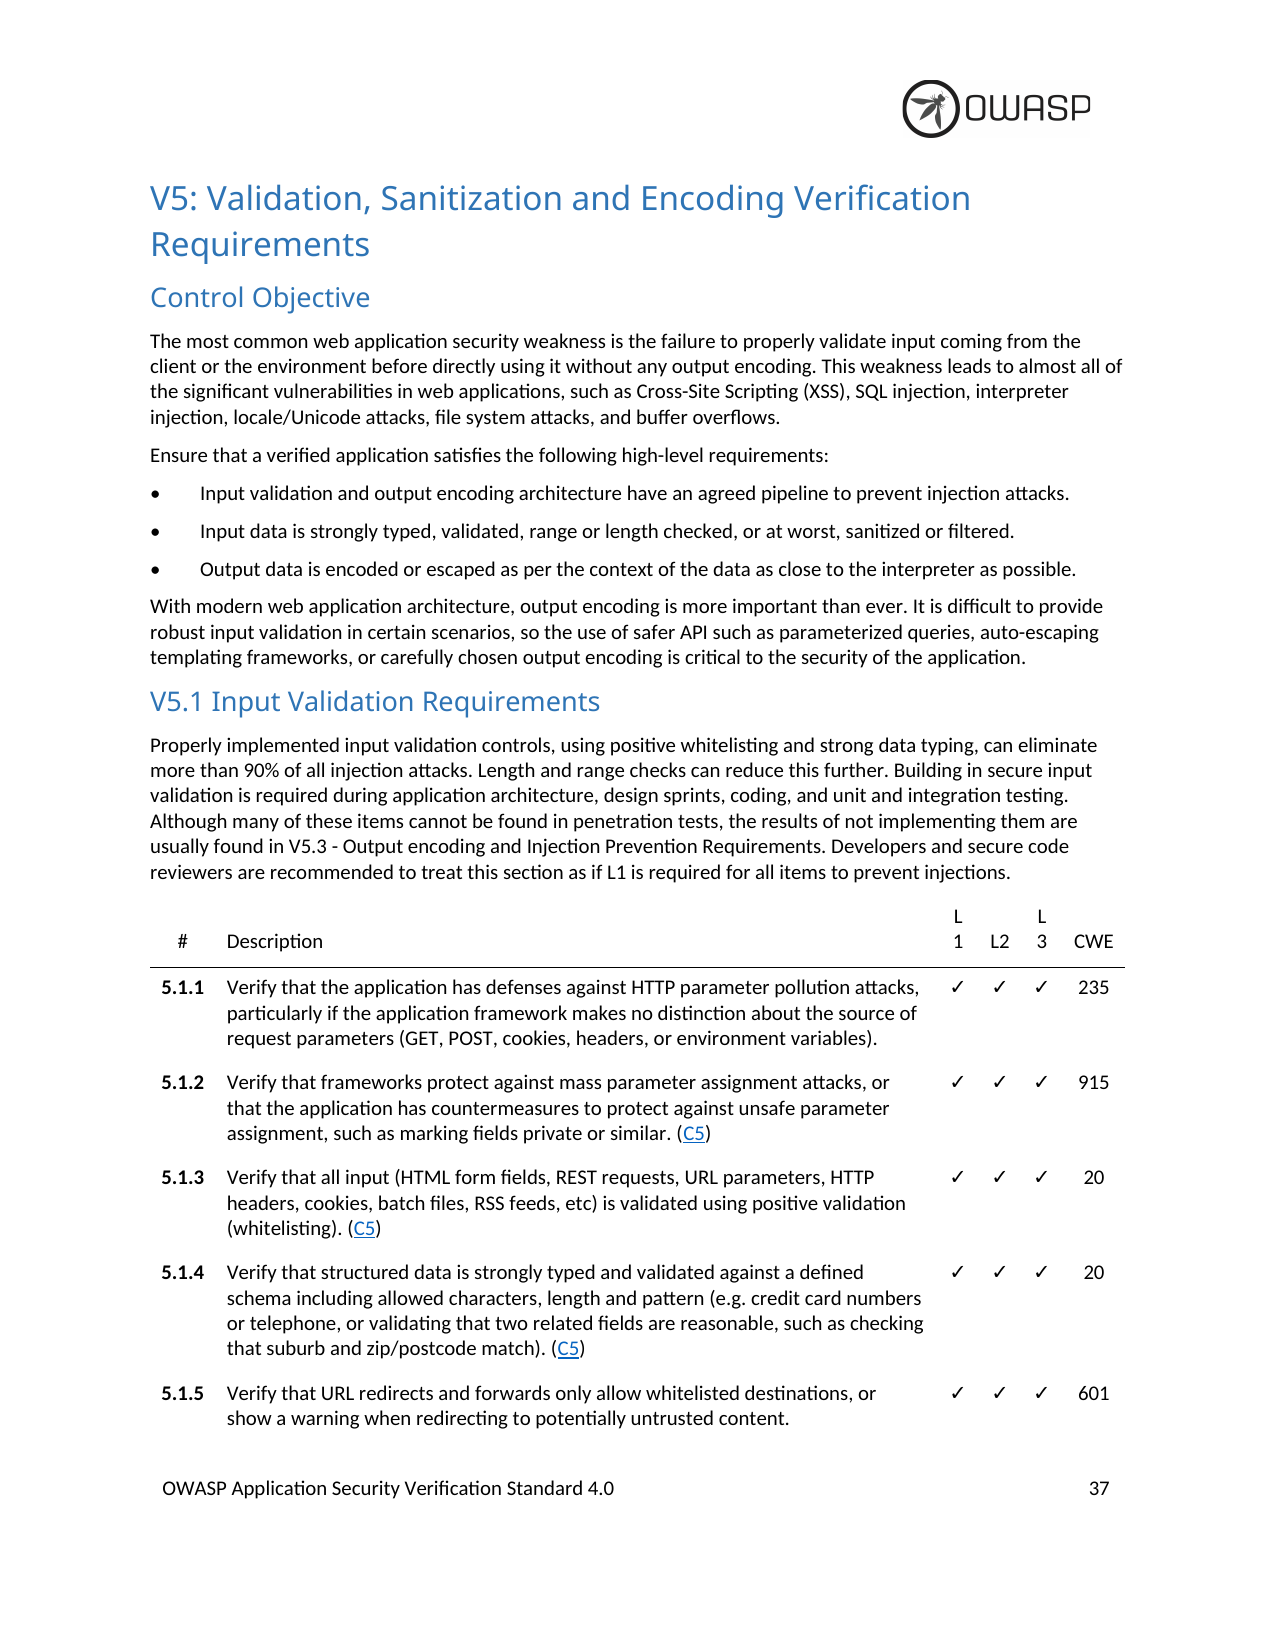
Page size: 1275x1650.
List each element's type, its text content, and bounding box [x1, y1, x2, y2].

table_cell 915 [1063, 1063, 1125, 1158]
table_cell Verify that all input (HTML form fields, REST requests, URL parameters, HTTP headers, cookies, batch files, RSS feeds, etc) is validated using positive validation (whitelisting). (C5) [215, 1158, 937, 1253]
table_cell ✓ [937, 1063, 979, 1158]
table_cell ✓ [1021, 1158, 1062, 1253]
subtitle V5: Validation, Sanitization and Encoding Verification Requirements [150, 175, 1125, 266]
table_cell Verify that structured data is strongly typed and validated against a defined schema including allowed characters, length and pattern (e.g. credit card numbers or telephone, or validating that two related fields are reasonable, such as checking that suburb and zip/postcode match). (C5) [215, 1253, 937, 1373]
table_cell 601 [1063, 1374, 1125, 1443]
list Input validation and output encoding architecture have an agreed pipeline to prevent injection attacks. [150, 480, 1125, 505]
table_cell 5.1.4 [150, 1253, 215, 1373]
text The most common web application security weakness is the failure to properly validate input coming from the client or the environment before directly using it without any output encoding. This weakness leads to almost all of the significant vulnerabilities in web applications, such as Cross-Site Scripting (XSS), SQL injection, interpreter injection, locale/Unicode attacks, file system attacks, and buffer overflows. [150, 328, 1125, 429]
table_header CWE [1063, 897, 1125, 966]
table_cell ✓ [1021, 968, 1062, 1063]
table_cell ✓ [1021, 1253, 1062, 1373]
subtitle Control Objective [150, 278, 1125, 315]
table_cell ✓ [937, 1158, 979, 1253]
table_header # [150, 897, 215, 966]
table_cell ✓ [979, 1374, 1021, 1443]
table_cell ✓ [979, 1158, 1021, 1253]
table_cell ✓ [979, 1253, 1021, 1373]
table_cell Verify that the application has defenses against HTTP parameter pollution attacks, particularly if the application framework makes no distinction about the source of request parameters (GET, POST, cookies, headers, or environment variables). [215, 968, 937, 1063]
table_cell ✓ [979, 1063, 1021, 1158]
table_header Description [215, 897, 937, 966]
table_cell ✓ [937, 1374, 979, 1443]
table_cell 5.1.5 [150, 1374, 215, 1443]
picture [902, 80, 1091, 138]
table_cell 235 [1063, 968, 1125, 1063]
table_cell 5.1.1 [150, 968, 215, 1063]
table_cell 5.1.3 [150, 1158, 215, 1253]
table_cell 20 [1063, 1253, 1125, 1373]
text With modern web application architecture, output encoding is more important than ever. It is difficult to provide robust input validation in certain scenarios, so the use of safer API such as parameterized queries, auto-escaping templating frameworks, or carefully chosen output encoding is critical to the security of the application. [150, 594, 1125, 670]
table_cell 5.1.2 [150, 1063, 215, 1158]
table_cell Verify that URL redirects and forwards only allow whitelisted destinations, or show a warning when redirecting to potentially untrusted content. [215, 1374, 937, 1443]
table_cell 20 [1063, 1158, 1125, 1253]
table_header L2 [979, 897, 1021, 966]
table_header L1 [937, 897, 979, 966]
list Output data is encoded or escaped as per the context of the data as close to the interpreter as possible. [150, 556, 1125, 581]
table_cell ✓ [937, 968, 979, 1063]
text Ensure that a verified application satisfies the following high-level requirements: [150, 442, 1125, 467]
subtitle V5.1 Input Validation Requirements [150, 682, 1125, 719]
list Input data is strongly typed, validated, range or length checked, or at worst, sanitized or filtered. [150, 518, 1125, 543]
table_cell ✓ [937, 1253, 979, 1373]
table_cell Verify that frameworks protect against mass parameter assignment attacks, or that the application has countermeasures to protect against unsafe parameter assignment, such as marking fields private or similar. (C5) [215, 1063, 937, 1158]
table_cell ✓ [1021, 1063, 1062, 1158]
table_cell ✓ [1021, 1374, 1062, 1443]
text Properly implemented input validation controls, using positive whitelisting and strong data typing, can eliminate more than 90% of all injection attacks. Length and range checks can reduce this further. Building in secure input validation is required during application architecture, design sprints, coding, and unit and integration testing. Although many of these items cannot be found in penetration tests, the results of not implementing them are usually found in V5.3 - Output encoding and Injection Prevention Requirements. Developers and secure code reviewers are recommended to treat this section as if L1 is required for all items to prevent injections. [150, 732, 1125, 884]
table_cell ✓ [979, 968, 1021, 1063]
table_header L3 [1021, 897, 1062, 966]
